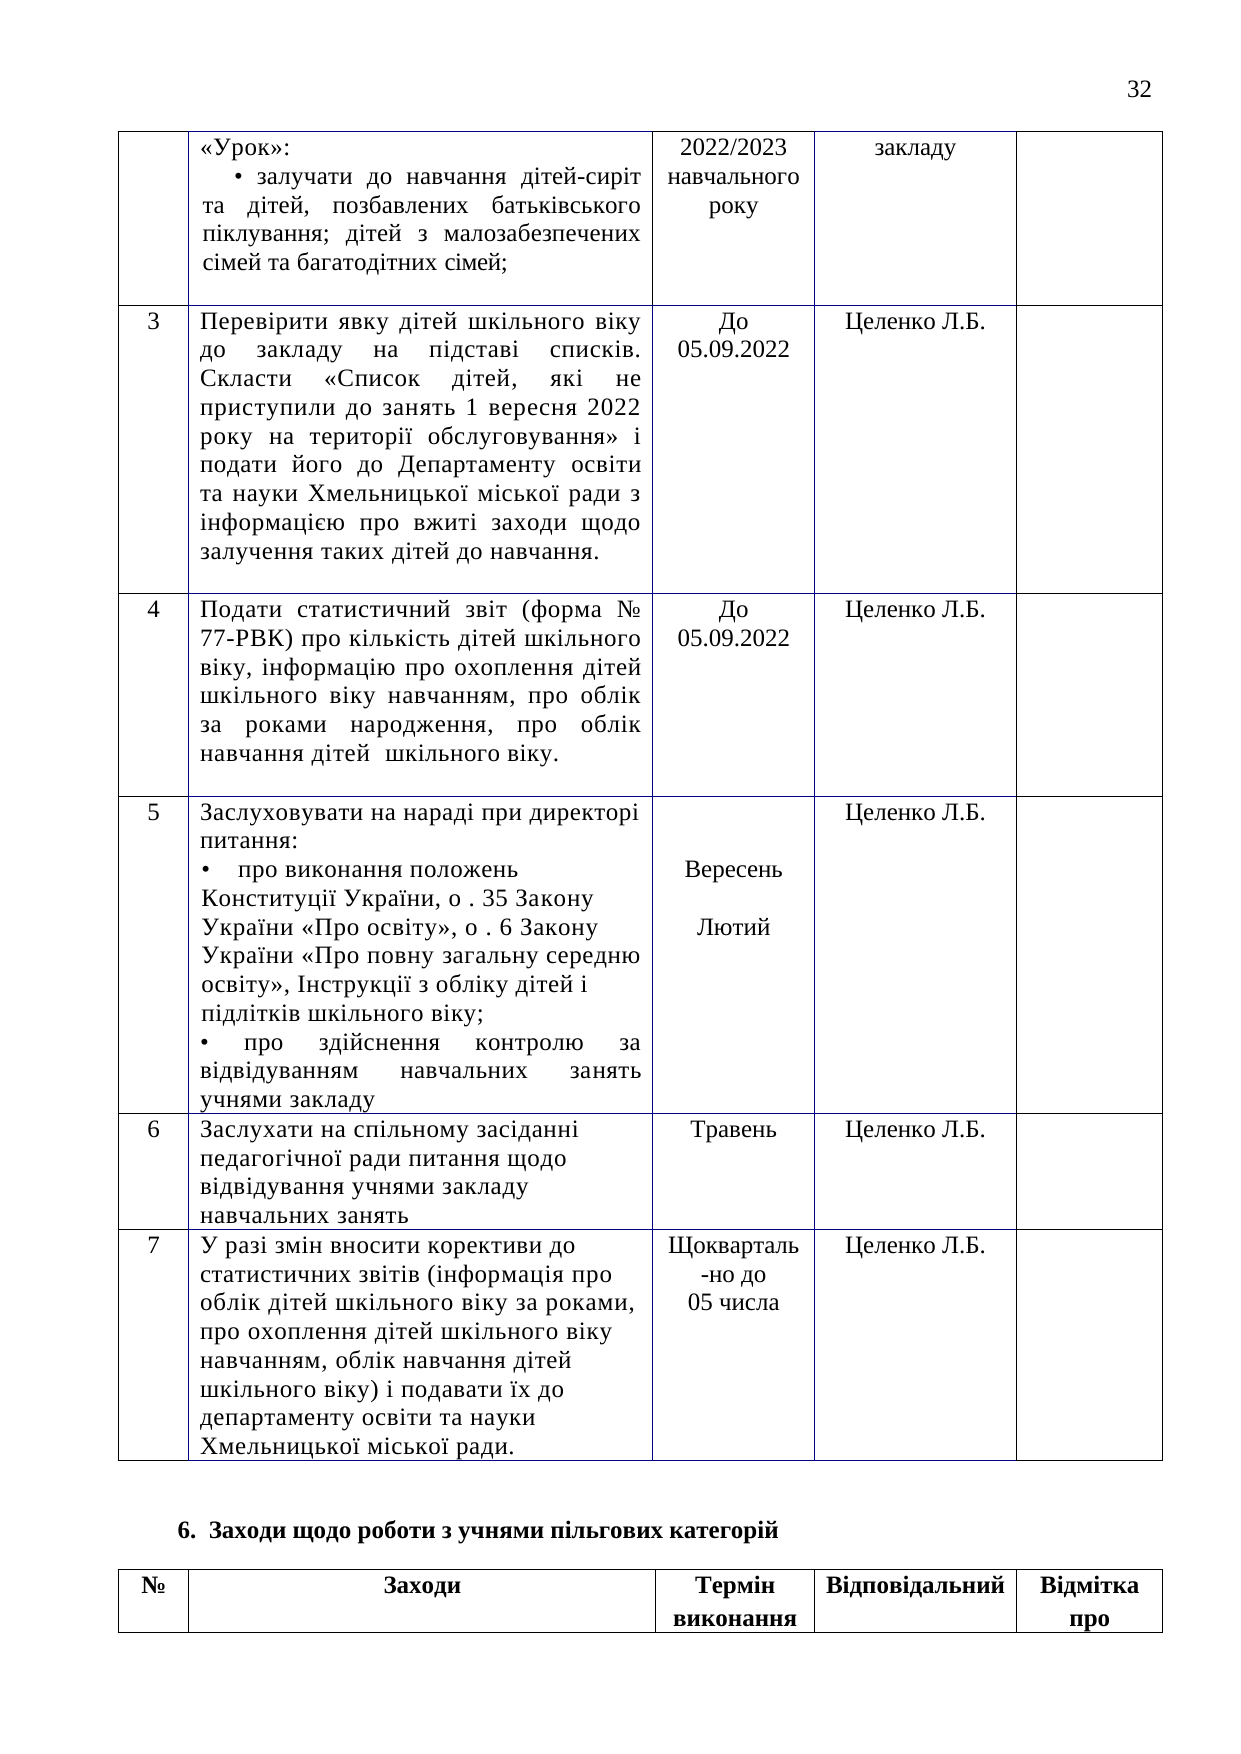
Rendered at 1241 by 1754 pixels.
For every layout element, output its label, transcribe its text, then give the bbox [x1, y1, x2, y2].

table_cell Целенко Л.Б. [815, 1230, 1016, 1460]
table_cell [189, 132, 652, 305]
table_cell [1017, 306, 1162, 593]
text 6. Заходи щодо роботи з учнями пільгових категорій [177, 1515, 1152, 1544]
table_cell Щокварталь-но до 05 числа [653, 1230, 814, 1460]
table_cell 2 [119, 132, 188, 305]
table_cell Целенко Л.Б. [815, 594, 1016, 796]
table_cell Целенко Л.Б. [815, 1114, 1016, 1229]
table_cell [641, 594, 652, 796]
table_cell 3 [119, 306, 188, 593]
table_cell [1017, 797, 1162, 1113]
table_cell [1017, 1114, 1162, 1229]
table_cell 7 [119, 1230, 188, 1460]
table_cell Целенко Л.Б. [815, 306, 1016, 593]
table_header Відповідальний [815, 1570, 1016, 1632]
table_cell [815, 132, 1016, 305]
table_cell Целенко Л.Б. [815, 797, 1016, 1113]
table_cell [1017, 132, 1162, 305]
table_header Термін виконання [656, 1570, 814, 1632]
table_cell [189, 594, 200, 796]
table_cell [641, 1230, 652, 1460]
table_cell До 05.09.2022 [653, 306, 814, 593]
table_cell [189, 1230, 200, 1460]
table_cell Вересень Лютий [653, 797, 814, 1113]
table_cell [1017, 1230, 1162, 1460]
table_header Заходи [189, 1570, 655, 1632]
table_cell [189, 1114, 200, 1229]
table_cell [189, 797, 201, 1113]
table_cell [1017, 594, 1162, 796]
table_cell 6 [119, 1114, 188, 1229]
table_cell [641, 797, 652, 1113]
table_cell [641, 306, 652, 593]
table_cell 5 [119, 797, 188, 1113]
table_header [1017, 1570, 1162, 1632]
table_header № з/п [119, 1570, 188, 1632]
table_cell 4 [119, 594, 188, 796]
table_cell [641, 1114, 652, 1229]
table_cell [653, 132, 814, 305]
table_cell До 05.09.2022 [653, 594, 814, 796]
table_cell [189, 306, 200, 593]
table_cell Травень [653, 1114, 814, 1229]
